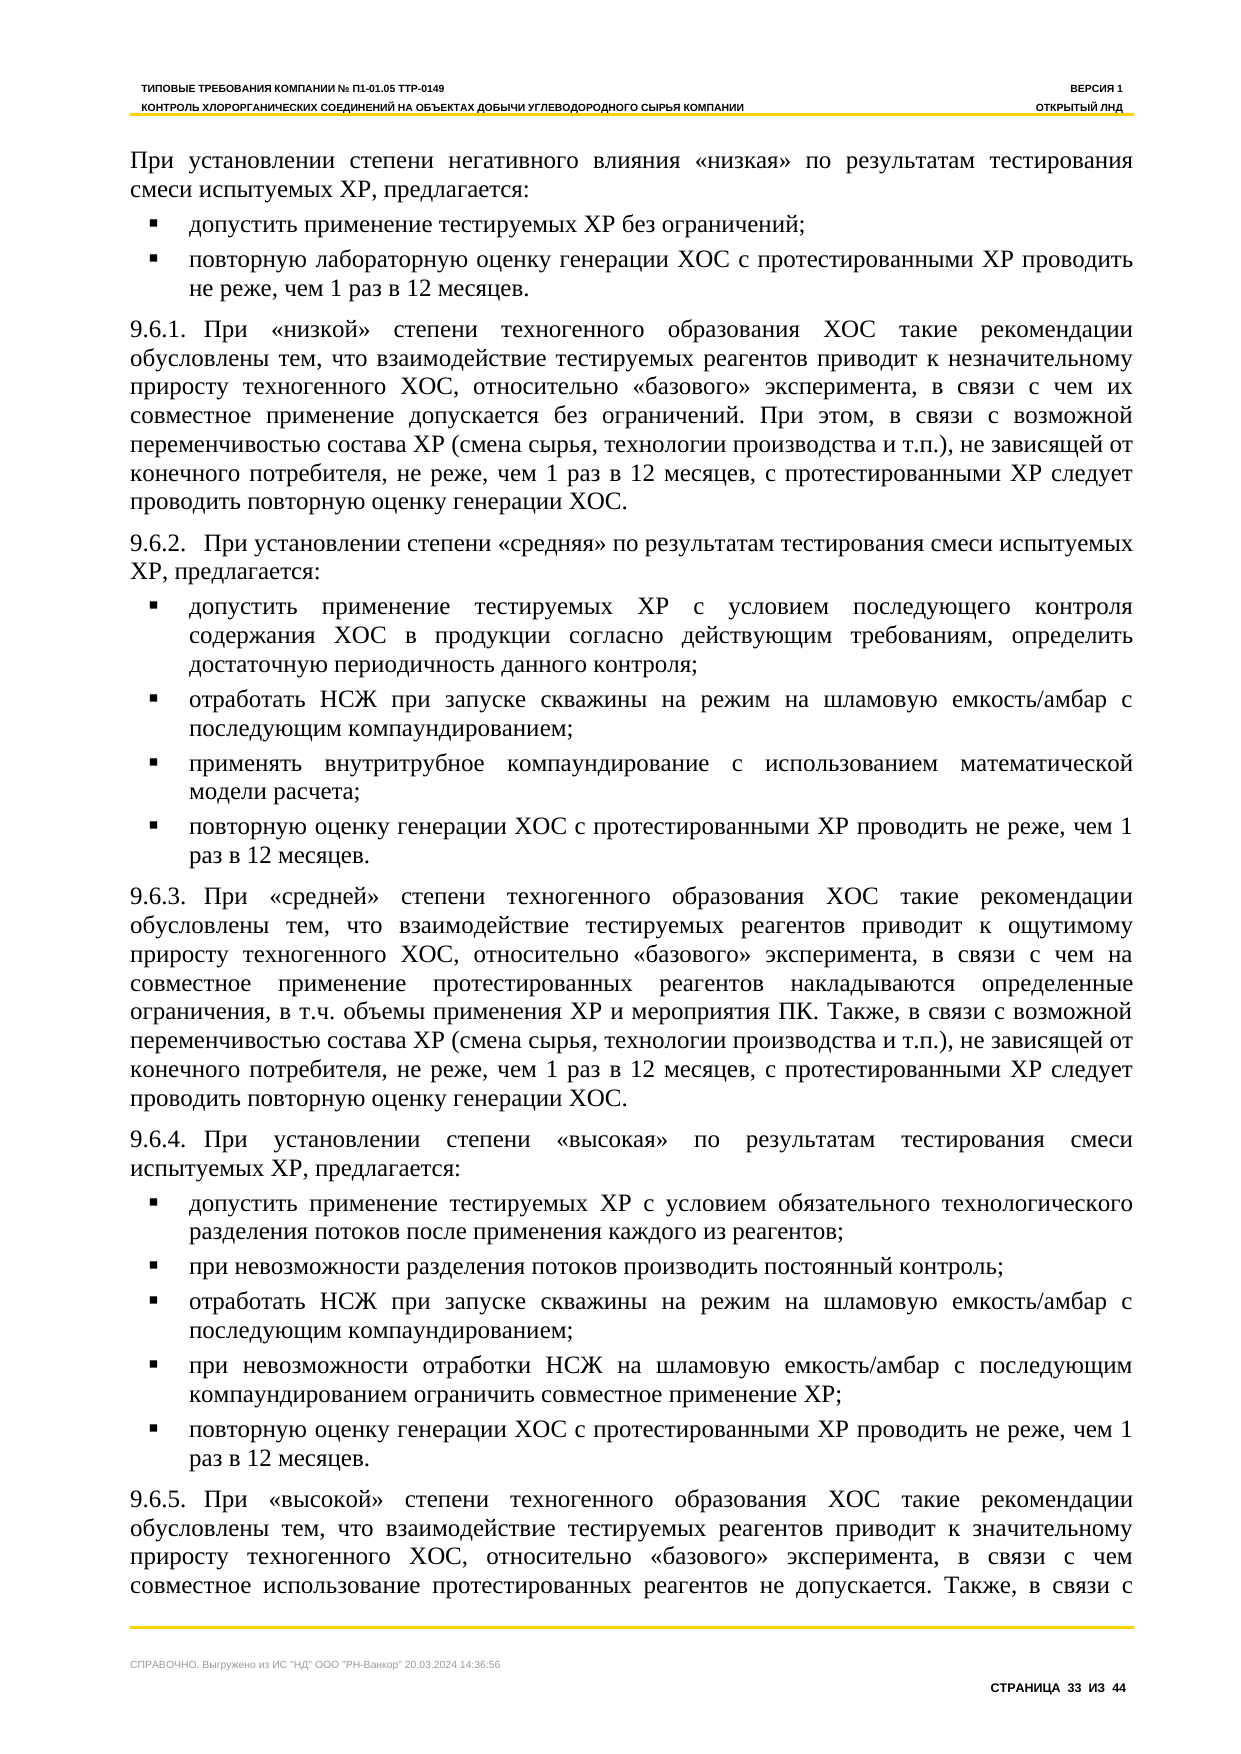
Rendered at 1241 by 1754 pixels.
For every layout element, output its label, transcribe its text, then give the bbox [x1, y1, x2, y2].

list при невозможности отработки НСЖ на шламовую емкость/амбар с последующим компаундированием ограничить совместное применение ХР; [148, 1350, 1134, 1408]
text При установлении степени негативного влияния «низкая» по результатам тестирования смеси испытуемых ХР, предлагается: [130, 145, 1134, 203]
list повторную лабораторную оценку генерации ХОС с протестированными ХР проводить не реже, чем 1 раз в 12 месяцев. [148, 244, 1134, 301]
list отработать НСЖ при запуске скважины на режим на шламовую емкость/амбар с последующим компаундированием; [148, 1286, 1134, 1344]
list допустить применение тестируемых ХР без ограничений; [148, 209, 1134, 238]
list допустить применение тестируемых ХР с условием обязательного технологического разделения потоков после применения каждого из реагентов; [148, 1188, 1134, 1245]
list При установлении степени «высокая» по результатам тестирования смеси испытуемых ХР, предлагается: [130, 1124, 1134, 1181]
list применять внутритрубное компаундирование с использованием математической модели расчета; [148, 748, 1134, 805]
list при невозможности разделения потоков производить постоянный контроль; [148, 1251, 1134, 1280]
list повторную оценку генерации ХОС с протестированными ХР проводить не реже, чем 1 раз в 12 месяцев. [148, 1414, 1134, 1471]
list повторную оценку генерации ХОС с протестированными ХР проводить не реже, чем 1 раз в 12 месяцев. [148, 811, 1134, 869]
list отработать НСЖ при запуске скважины на режим на шламовую емкость/амбар с последующим компаундированием; [148, 684, 1134, 741]
list допустить применение тестируемых ХР с условием последующего контроля содержания ХОС в продукции согласно действующим требованиям, определить достаточную периодичность данного контроля; [148, 591, 1134, 678]
list При установлении степени «средняя» по результатам тестирования смеси испытуемых ХР, предлагается: [130, 528, 1134, 585]
list При «средней» степени техногенного образования ХОС такие рекомендации обусловлены тем, что взаимодействие тестируемых реагентов приводит к ощутимому приросту техногенного ХОС, относительно «базового» эксперимента, в связи с чем на совместное применение протестированных реагентов накладываются определенные ограничения, в т.ч. объемы применения ХР и мероприятия ПК. Также, в связи с возможной переменчивостью состава ХР (смена сырья, технологии производства и т.п.), не зависящей от конечного потребителя, не реже, чем 1 раз в 12 месяцев, с протестированными ХР следует проводить повторную оценку генерации ХОС. [130, 881, 1134, 1111]
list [130, 1484, 1134, 1599]
list При «низкой» степени техногенного образования ХОС такие рекомендации обусловлены тем, что взаимодействие тестируемых реагентов приводит к незначительному приросту техногенного ХОС, относительно «базового» эксперимента, в связи с чем их совместное применение допускается без ограничений. При этом, в связи с возможной переменчивостью состава ХР (смена сырья, технологии производства и т.п.), не зависящей от конечного потребителя, не реже, чем 1 раз в 12 месяцев, с протестированными ХР следует проводить повторную оценку генерации ХОС. [130, 314, 1134, 515]
